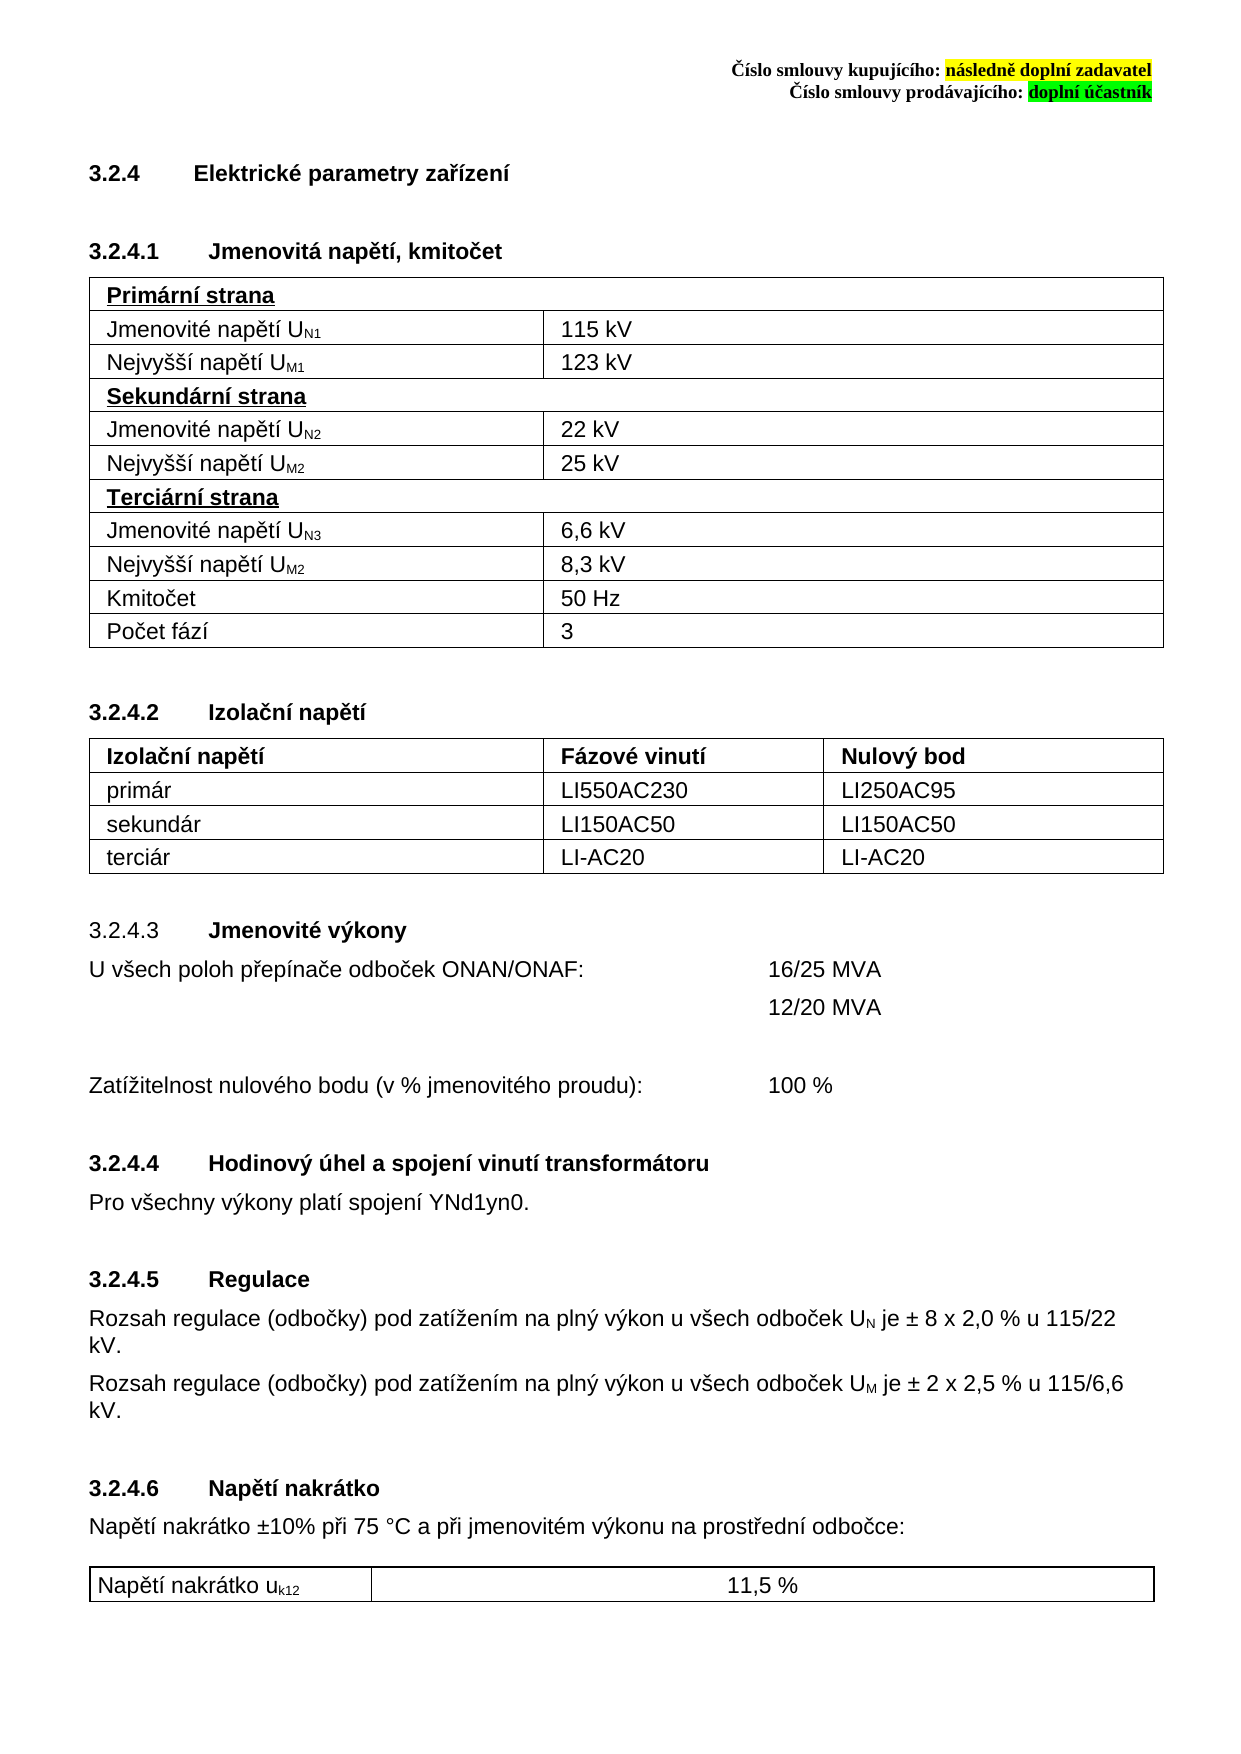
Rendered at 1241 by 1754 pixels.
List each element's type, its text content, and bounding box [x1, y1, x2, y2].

table_cell LI-AC20 [824, 840, 1163, 873]
table_header Nulový bod [824, 739, 1163, 772]
text Rozsah regulace (odbočky) pod zatížením na plný výkon u všech odboček UM je ± 2 x 2,5 % u 115/6,6 kV. [89, 1370, 1152, 1423]
table_cell 8,3 kV [544, 547, 1163, 579]
list Izolační napětí [89, 699, 1152, 726]
table_cell 3 [544, 614, 1163, 647]
table_cell LI-AC20 [544, 840, 823, 873]
list Napětí nakrátko [89, 1474, 1152, 1501]
list Jmenovitá napětí, kmitočet [89, 238, 1152, 264]
table_cell LI550AC230 [544, 773, 823, 805]
table_header Izolační napětí [90, 739, 543, 772]
table_cell 123 kV [544, 345, 1163, 378]
table_cell LI150AC50 [824, 806, 1163, 839]
table_header Fázové vinutí [544, 739, 823, 772]
text Napětí nakrátko ±10% při 75 °C a při jmenovitém výkonu na prostřední odbočce: [89, 1513, 1152, 1540]
table_cell 115 kV [544, 311, 1163, 344]
table_cell Nejvyšší napětí UM1 [90, 345, 543, 378]
table_cell primár [90, 773, 543, 805]
table_cell 6,6 kV [544, 513, 1163, 546]
table_cell Terciární strana [90, 480, 1163, 512]
table_cell LI150AC50 [544, 806, 823, 839]
table_cell Počet fází [90, 614, 543, 647]
table_header Primární strana [90, 278, 1163, 310]
table_cell Nejvyšší napětí UM2 [90, 446, 543, 478]
list Elektrické parametry zařízení [89, 160, 1152, 186]
table_cell 25 kV [544, 446, 1163, 478]
table_cell 22 kV [544, 412, 1163, 445]
table_cell Jmenovité napětí UN2 [90, 412, 543, 445]
table_cell Jmenovité napětí UN3 [90, 513, 543, 546]
text 12/20 MVA [89, 994, 1152, 1021]
text Rozsah regulace (odbočky) pod zatížením na plný výkon u všech odboček UN je ± 8 x 2,0 % u 115/22 kV. [89, 1305, 1152, 1358]
table_cell Kmitočet [90, 581, 543, 613]
table_cell terciár [90, 840, 543, 873]
table_cell Sekundární strana [90, 379, 1163, 411]
table_cell Nejvyšší napětí UM2 [90, 547, 543, 579]
list Regulace [89, 1266, 1152, 1293]
list Jmenovité výkony [89, 917, 1152, 943]
table_cell sekundár [90, 806, 543, 839]
table_cell Jmenovité napětí UN1 [90, 311, 543, 344]
text Zatížitelnost nulového bodu (v % jmenovitého proudu): 100 % [89, 1072, 1152, 1098]
list Hodinový úhel a spojení vinutí transformátoru [89, 1150, 1152, 1176]
text Pro všechny výkony platí spojení YNd1yn0. [89, 1189, 1152, 1215]
table_cell LI250AC95 [824, 773, 1163, 805]
table_header 11,5 % [372, 1568, 1153, 1601]
table_cell 50 Hz [544, 581, 1163, 613]
table_header Napětí nakrátko uk12 [91, 1568, 371, 1601]
text U všech poloh přepínače odboček ONAN/ONAF: 16/25 MVA [89, 956, 1152, 982]
